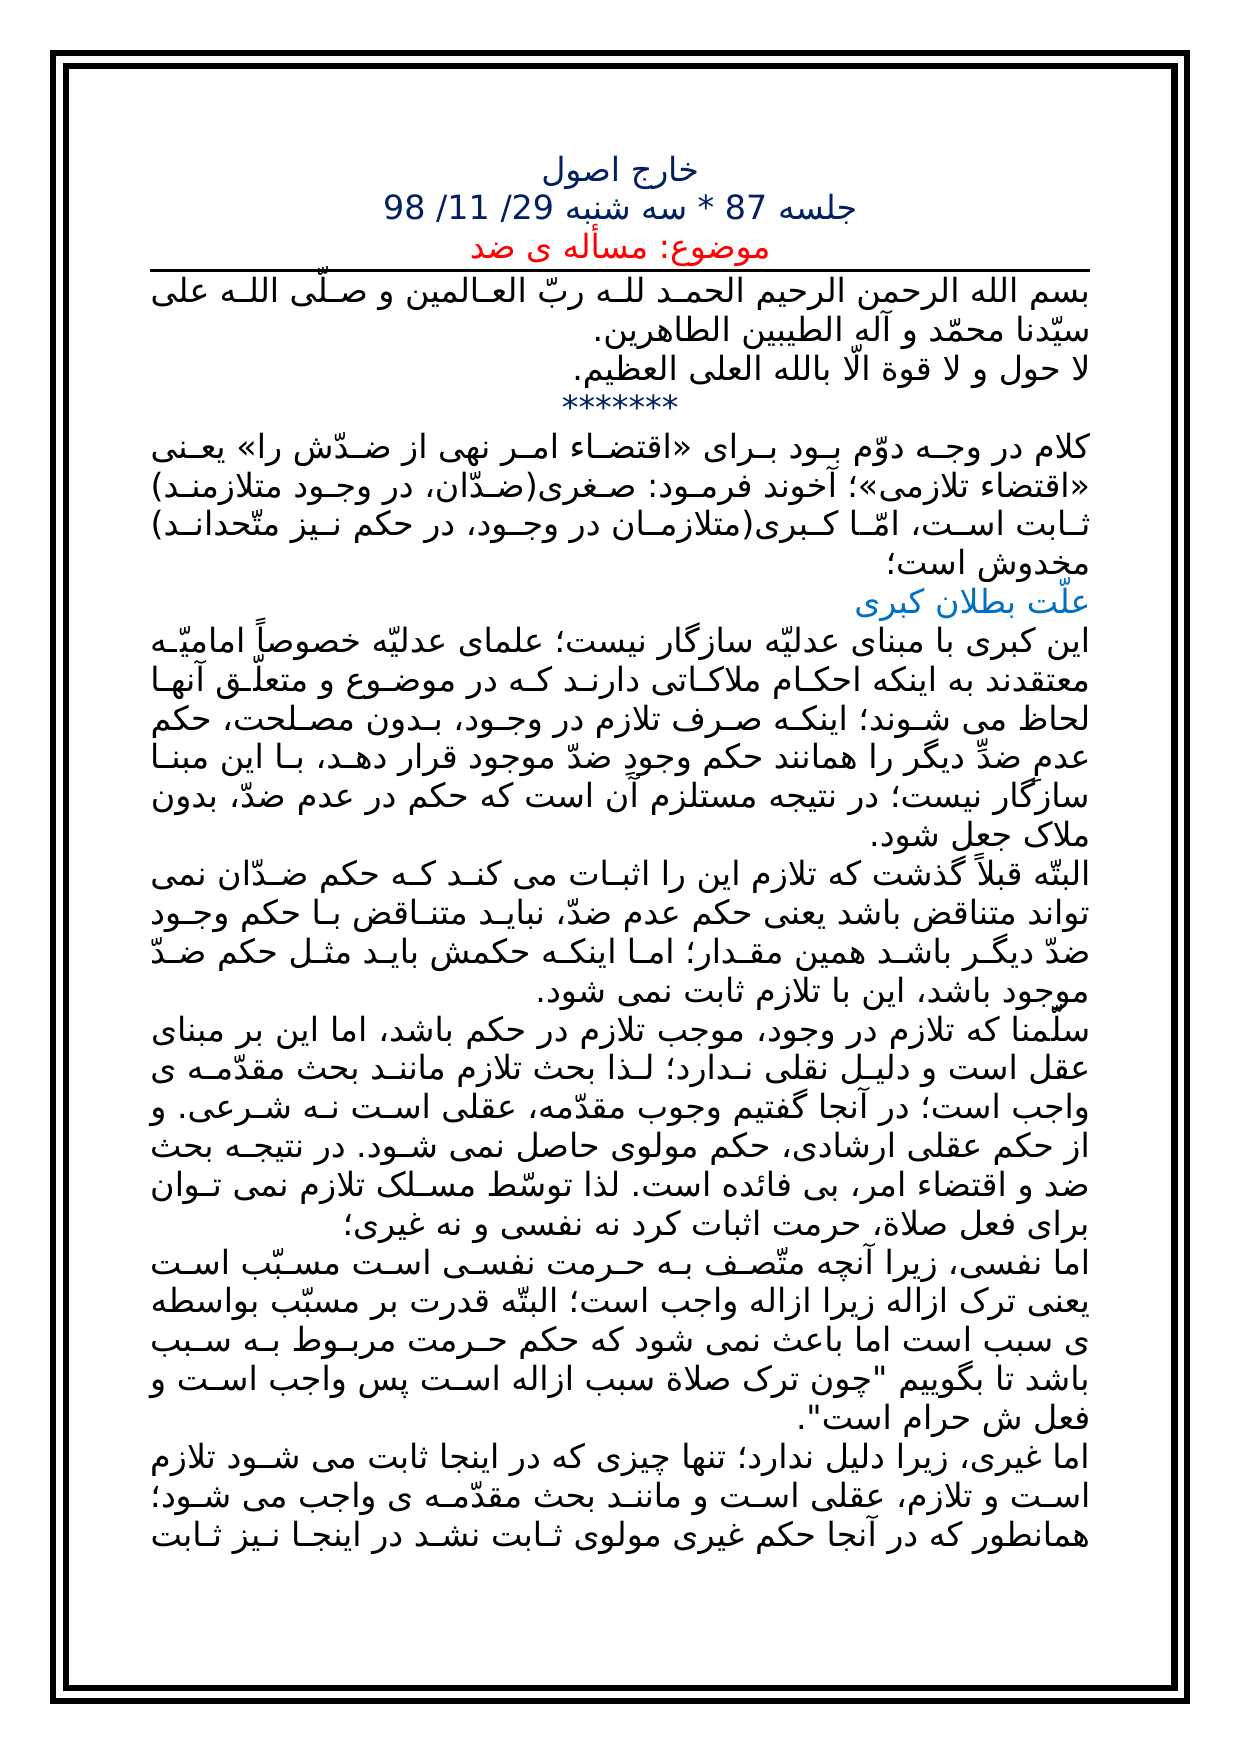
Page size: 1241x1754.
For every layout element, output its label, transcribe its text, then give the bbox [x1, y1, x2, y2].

text موضوع: مسأله ی ضد [150, 228, 1090, 269]
text سلّمنا که تلازم در وجود، موجب تلازم در حکم باشد، اما این بر مبنای عقل است و دلیل نقلی ندارد؛ لذا بحث تلازم مانند بحث مقدّمه ی واجب است؛ در آنجا گفتیم وجوب مقدّمه، عقلی است نه شرعی. و از حکم عقلی ارشادی، حکم مولوی حاصل نمی شود. در نتیجه بحث ضد و اقتضاء امر، بی فائده است. لذا توسّط مسلک تلازم نمی توان برای فعل صلاة، حرمت اثبات کرد نه نفسی و نه غیری؛ [150, 1010, 1090, 1243]
text اما نفسی، زیرا آنچه متّصف به حرمت نفسی است مسبّب است یعنی ترک ازاله زیرا ازاله واجب است؛ البتّه قدرت بر مسبّب بواسطه ی سبب است اما باعث نمی شود که حکم حرمت مربوط به سبب باشد تا بگوییم "چون ترک صلاة سبب ازاله است پس واجب است و فعل ش حرام است". [150, 1243, 1090, 1437]
text علّت بطلان کبری [150, 583, 1090, 621]
text خارج اصول [150, 150, 1090, 189]
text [150, 1437, 1090, 1554]
text کلام در وجه دوّم بود برای «اقتضاء امر نهی از ضدّش را» یعنی «اقتضاء تلازمی»؛ آخوند فرمود: صغری(ضدّان، در وجود متلازمند) ثابت است، امّا کبری(متلازمان در وجود، در حکم نیز متّحداند) مخدوش است؛ [150, 427, 1090, 583]
text لا حول و لا قوة الّا بالله العلی العظیم. [150, 349, 1090, 388]
text البتّه قبلاً گذشت که تلازم این را اثبات می کند که حکم ضدّان نمی تواند متناقض باشد یعنی حکم عدم ضدّ، نباید متناقض با حکم وجود ضدّ دیگر باشد همین مقدار؛ اما اینکه حکمش باید مثل حکم ضدّ موجود باشد، این با تلازم ثابت نمی شود. [150, 854, 1090, 1010]
text جلسه 87 * سه شنبه 29/ 11/ 98 [150, 189, 1090, 228]
text بسم الله الرحمن الرحیم الحمد لله ربّ العالمین و صلّی الله علی سیّدنا محمّد و آله الطیبین الطاهرین. [150, 272, 1090, 349]
text ******* [150, 388, 1090, 427]
text این کبری با مبنای عدلیّه سازگار نیست؛ علمای عدلیّه خصوصاً امامیّه معتقدند به اینکه احکام ملاکاتی دارند که در موضوع و متعلّق آنها لحاظ می شوند؛ اینکه صرف تلازم در وجود، بدون مصلحت، حکم عدمِ ضدِّ دیگر را همانند حکم وجودِ ضدّ موجود قرار دهد، با این مبنا سازگار نیست؛ در نتیجه مستلزم آن است که حکم در عدم ضدّ، بدون ملاک جعل شود. [150, 621, 1090, 854]
